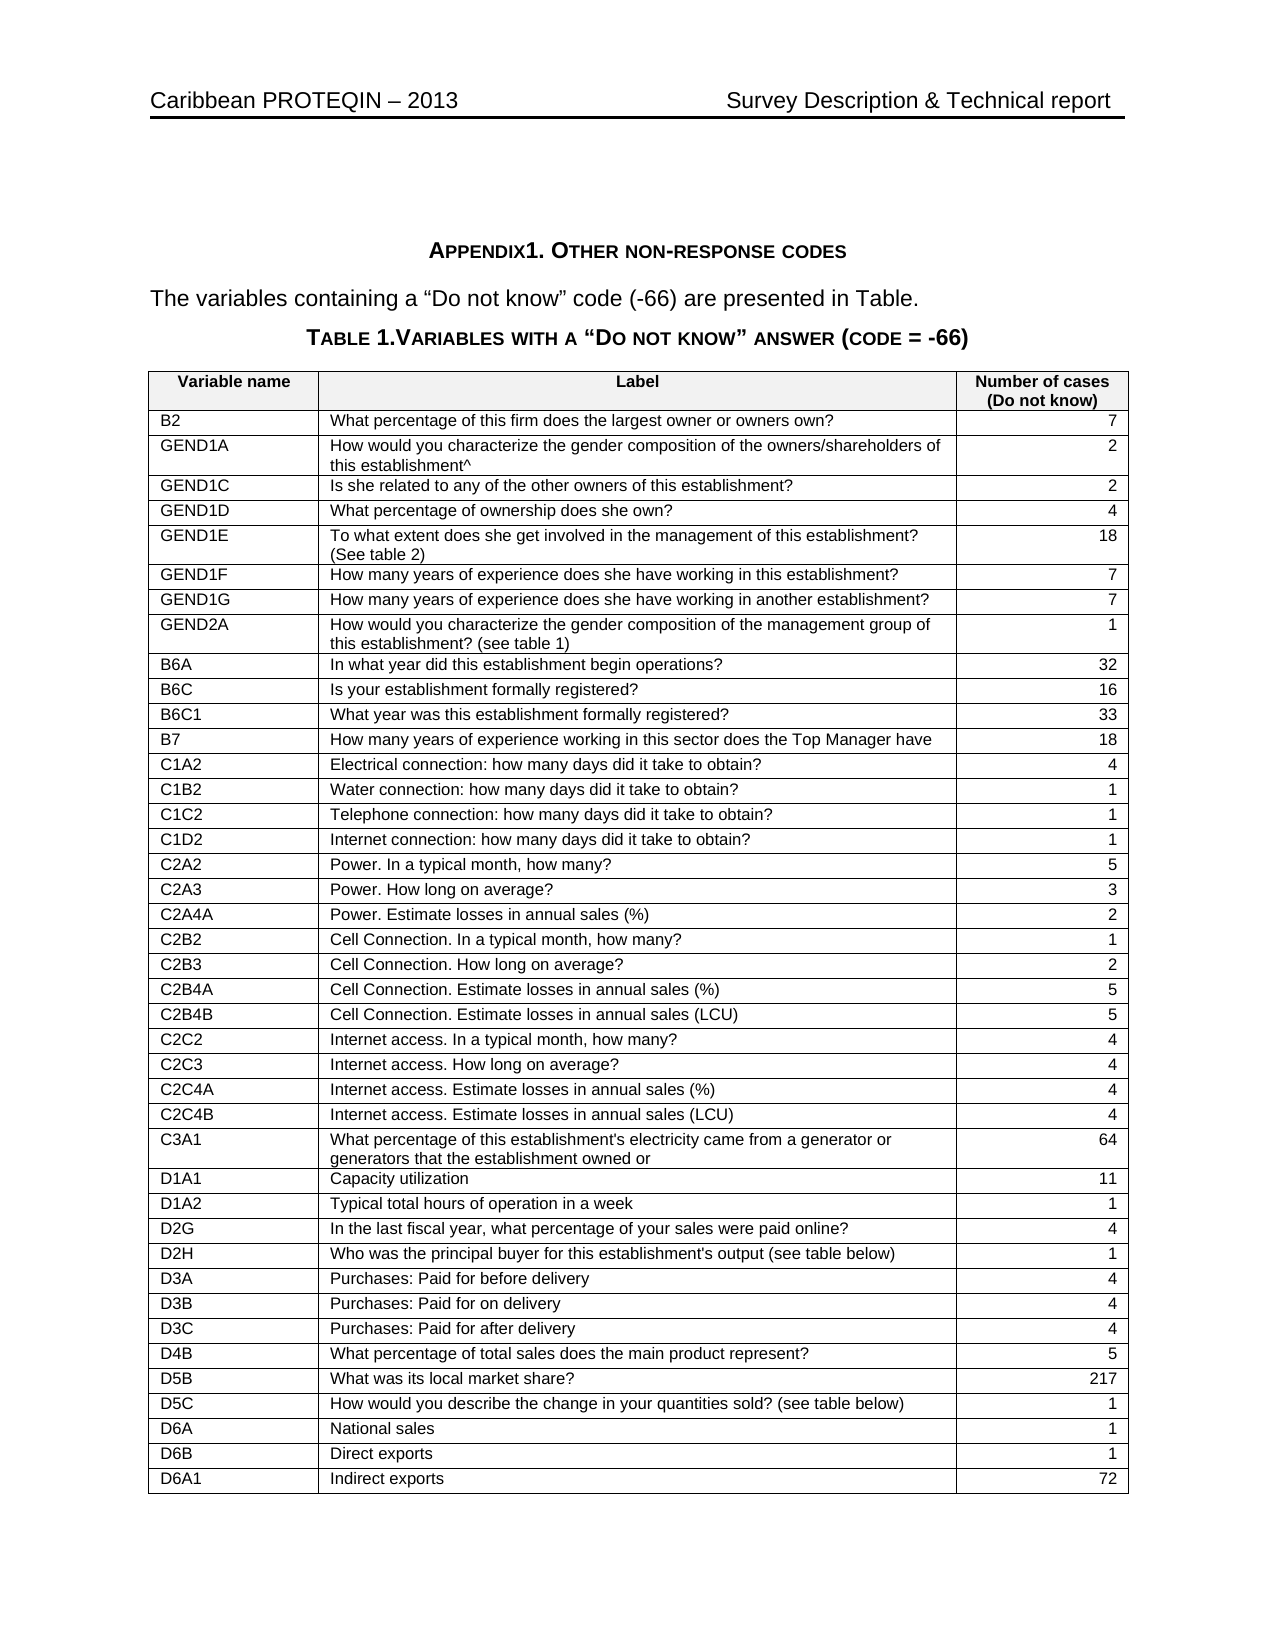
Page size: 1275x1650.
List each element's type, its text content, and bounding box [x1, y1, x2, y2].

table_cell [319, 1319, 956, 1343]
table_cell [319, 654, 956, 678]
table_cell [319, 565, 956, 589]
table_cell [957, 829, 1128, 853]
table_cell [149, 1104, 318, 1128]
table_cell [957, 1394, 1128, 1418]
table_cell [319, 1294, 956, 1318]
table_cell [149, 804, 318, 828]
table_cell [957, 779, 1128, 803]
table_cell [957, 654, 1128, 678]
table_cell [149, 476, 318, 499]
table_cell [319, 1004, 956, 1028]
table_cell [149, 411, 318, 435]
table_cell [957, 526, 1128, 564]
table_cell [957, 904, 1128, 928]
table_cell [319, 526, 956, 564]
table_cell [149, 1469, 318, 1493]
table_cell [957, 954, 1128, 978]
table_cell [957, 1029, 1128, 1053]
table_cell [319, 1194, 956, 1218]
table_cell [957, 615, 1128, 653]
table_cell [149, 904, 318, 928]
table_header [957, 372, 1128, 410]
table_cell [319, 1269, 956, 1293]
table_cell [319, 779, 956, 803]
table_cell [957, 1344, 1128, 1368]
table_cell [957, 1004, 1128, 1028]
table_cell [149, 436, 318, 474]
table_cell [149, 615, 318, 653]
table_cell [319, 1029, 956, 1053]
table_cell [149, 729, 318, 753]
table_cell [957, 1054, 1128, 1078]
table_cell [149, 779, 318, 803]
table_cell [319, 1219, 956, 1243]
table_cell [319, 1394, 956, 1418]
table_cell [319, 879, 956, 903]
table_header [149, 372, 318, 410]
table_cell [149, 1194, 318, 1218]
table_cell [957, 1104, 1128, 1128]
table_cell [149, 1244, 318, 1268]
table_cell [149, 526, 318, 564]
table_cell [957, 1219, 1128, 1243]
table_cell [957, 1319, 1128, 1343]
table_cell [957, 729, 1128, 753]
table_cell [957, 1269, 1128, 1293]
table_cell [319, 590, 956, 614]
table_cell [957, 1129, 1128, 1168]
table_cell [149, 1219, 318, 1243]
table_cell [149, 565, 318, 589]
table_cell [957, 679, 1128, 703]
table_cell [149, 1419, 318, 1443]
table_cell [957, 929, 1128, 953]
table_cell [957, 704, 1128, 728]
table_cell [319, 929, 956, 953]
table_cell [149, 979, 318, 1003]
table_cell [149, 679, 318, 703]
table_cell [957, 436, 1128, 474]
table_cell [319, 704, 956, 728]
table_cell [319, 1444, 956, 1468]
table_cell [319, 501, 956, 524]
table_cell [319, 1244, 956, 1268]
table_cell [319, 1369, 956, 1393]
text The variables containing a “Do not know” code (-66) are presented in Table. [150, 285, 1125, 311]
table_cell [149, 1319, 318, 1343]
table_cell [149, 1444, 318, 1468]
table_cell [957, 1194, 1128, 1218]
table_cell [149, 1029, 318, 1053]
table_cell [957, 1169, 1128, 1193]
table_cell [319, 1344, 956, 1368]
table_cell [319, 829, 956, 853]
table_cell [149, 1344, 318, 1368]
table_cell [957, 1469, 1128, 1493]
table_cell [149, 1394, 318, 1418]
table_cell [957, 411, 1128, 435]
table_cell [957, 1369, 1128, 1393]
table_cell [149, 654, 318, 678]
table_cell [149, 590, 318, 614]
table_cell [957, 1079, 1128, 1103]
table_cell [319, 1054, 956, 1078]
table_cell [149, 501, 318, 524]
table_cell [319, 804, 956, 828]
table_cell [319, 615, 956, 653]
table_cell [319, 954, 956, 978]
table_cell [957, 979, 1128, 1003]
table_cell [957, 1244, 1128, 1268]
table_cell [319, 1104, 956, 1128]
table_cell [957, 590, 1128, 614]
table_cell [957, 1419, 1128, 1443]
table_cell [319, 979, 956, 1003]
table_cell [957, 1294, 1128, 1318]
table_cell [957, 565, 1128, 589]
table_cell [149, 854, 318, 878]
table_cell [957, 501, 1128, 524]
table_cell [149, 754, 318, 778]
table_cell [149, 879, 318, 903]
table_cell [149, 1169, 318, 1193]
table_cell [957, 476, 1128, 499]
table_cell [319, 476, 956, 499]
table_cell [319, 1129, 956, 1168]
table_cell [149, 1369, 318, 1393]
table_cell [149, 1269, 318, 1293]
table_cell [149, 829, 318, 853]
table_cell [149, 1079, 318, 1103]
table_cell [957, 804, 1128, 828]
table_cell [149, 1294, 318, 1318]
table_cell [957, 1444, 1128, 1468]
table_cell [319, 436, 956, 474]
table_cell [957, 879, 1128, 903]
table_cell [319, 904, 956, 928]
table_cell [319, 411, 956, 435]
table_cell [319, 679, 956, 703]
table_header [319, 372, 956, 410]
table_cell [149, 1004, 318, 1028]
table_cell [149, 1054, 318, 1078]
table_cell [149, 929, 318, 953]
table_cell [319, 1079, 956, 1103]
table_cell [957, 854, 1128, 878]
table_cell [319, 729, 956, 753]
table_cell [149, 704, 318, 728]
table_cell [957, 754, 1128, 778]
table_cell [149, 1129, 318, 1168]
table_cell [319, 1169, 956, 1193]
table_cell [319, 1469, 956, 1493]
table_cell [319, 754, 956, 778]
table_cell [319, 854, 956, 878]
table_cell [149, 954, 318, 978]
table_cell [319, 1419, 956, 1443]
